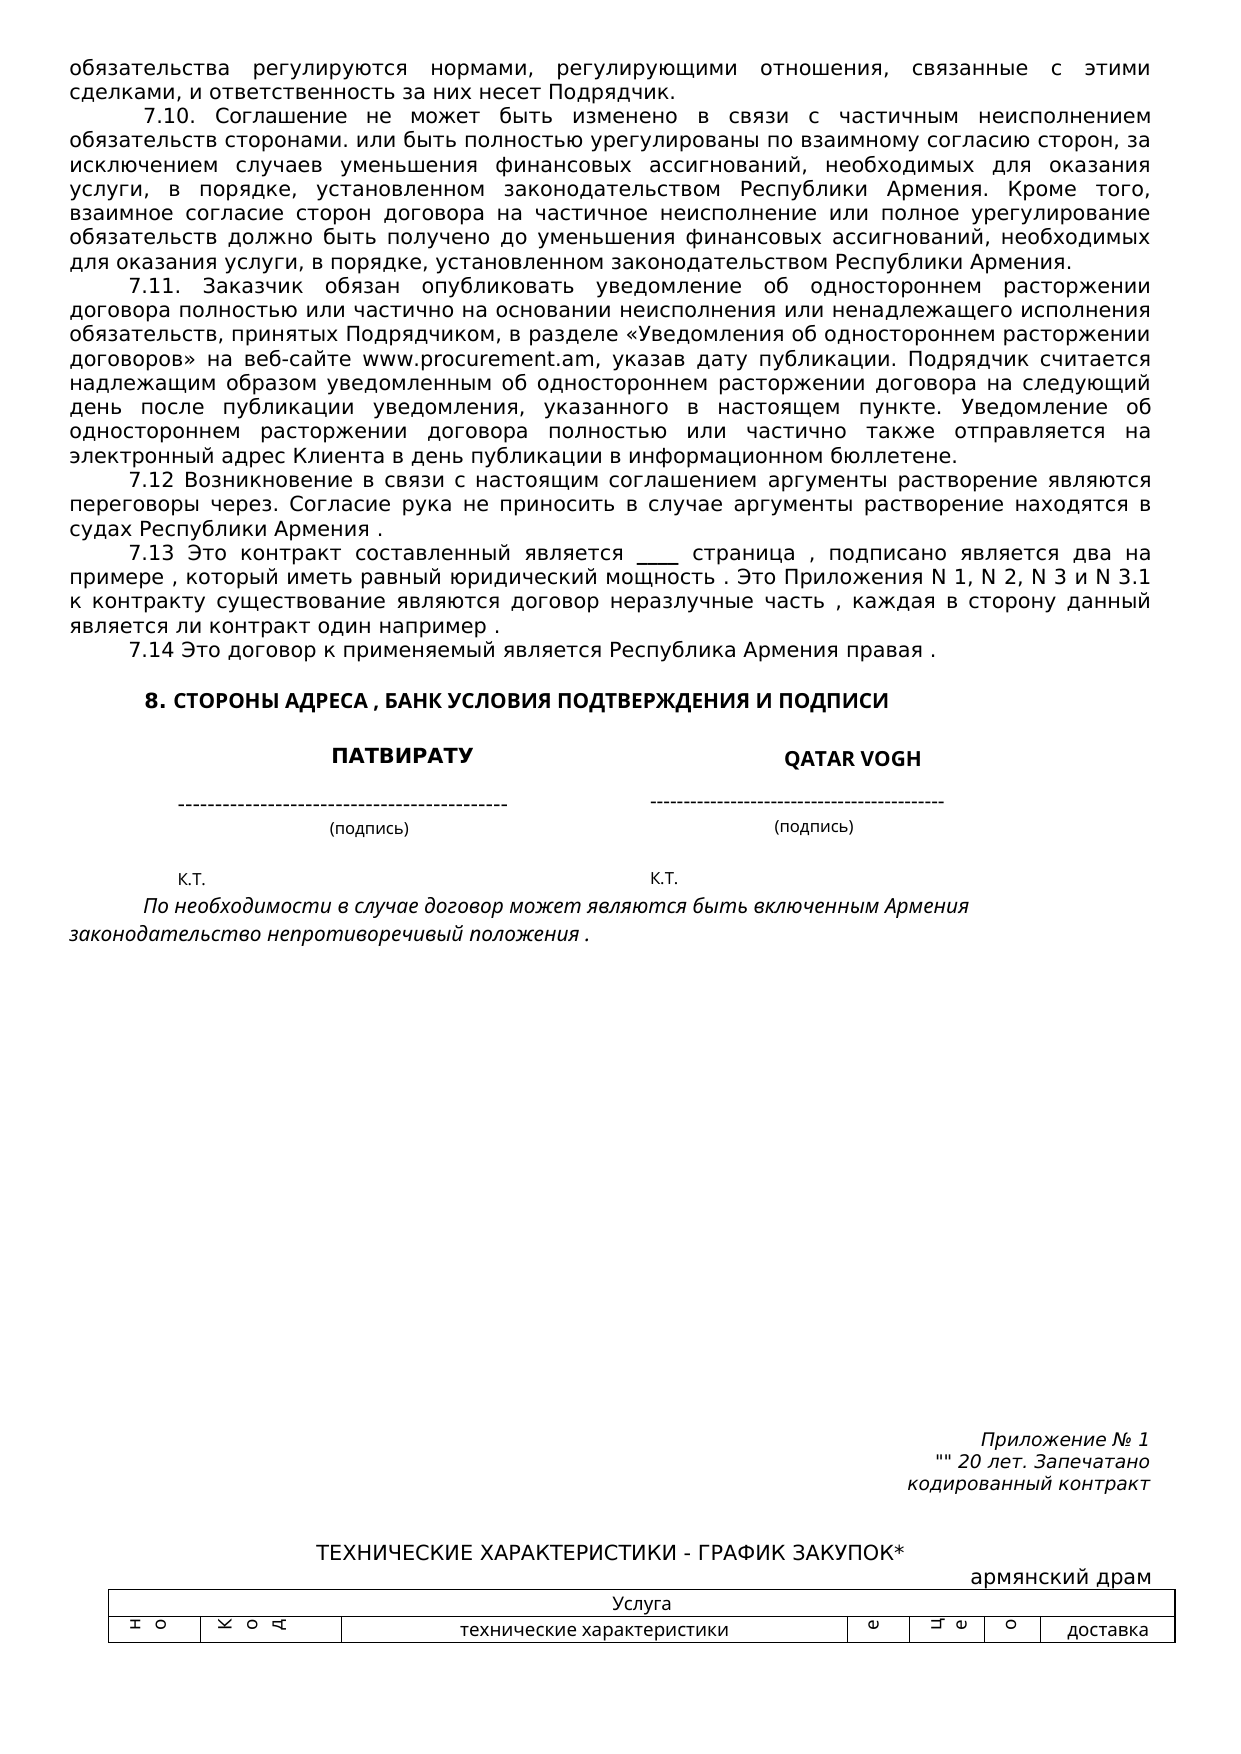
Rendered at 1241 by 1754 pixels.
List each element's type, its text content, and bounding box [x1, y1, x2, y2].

table_cell единица измерения [848, 1617, 909, 1642]
table_header QATAR VOGH -------------------------------------------- (подпись) К.Т. [639, 744, 1067, 891]
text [69, 56, 1152, 104]
text 7.13 Это контракт составленный является ____ страница , подписано является два на примере , который иметь равный юридический мощность . Это Приложения N 1, N 2, N 3 и N 3.1 к контракту существование являются договор неразлучные часть , каждая в сторону данный является ли контракт один например . [69, 541, 1152, 638]
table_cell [201, 1617, 341, 1642]
text ТЕХНИЧЕСКИЕ ХАРАКТЕРИСТИКИ - ГРАФИК ЗАКУПОК* [69, 1541, 1152, 1565]
table_cell общее количество [985, 1617, 1040, 1642]
text 7.11. Заказчик обязан опубликовать уведомление об одностороннем расторжении договора полностью или частично на основании неисполнения или ненадлежащего исполнения обязательств, принятых Подрядчиком, в разделе «Уведомления об одностороннем расторжении договоров» на веб-сайте www.procurement.am, указав дату публикации. Подрядчик считается надлежащим образом уведомленным об одностороннем расторжении договора на следующий день после публикации уведомления, указанного в настоящем пункте. Уведомление об одностороннем расторжении договора полностью или частично также отправляется на электронный адрес Клиента в день публикации в информационном бюллетене. [69, 274, 1152, 468]
text 8. СТОРОНЫ АДРЕСА , БАНК УСЛОВИЯ ПОДТВЕРЖДЕНИЯ И ПОДПИСИ [69, 687, 1152, 715]
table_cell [109, 1617, 200, 1642]
text армянский драм [69, 1565, 1152, 1589]
text 7.10. Соглашение не может быть изменено в связи с частичным неисполнением обязательств сторонами. или быть полностью урегулированы по взаимному согласию сторон, за исключением случаев уменьшения финансовых ассигнований, необходимых для оказания услуги, в порядке, установленном законодательством Республики Армения. Кроме того, взаимное согласие сторон договора на частичное неисполнение или полное урегулирование обязательств должно быть получено до уменьшения финансовых ассигнований, необходимых для оказания услуги, в порядке, установленном законодательством Республики Армения. [69, 104, 1152, 274]
table_cell доставка [1041, 1617, 1174, 1642]
text По необходимости в случае договор может являются быть включенным Армения законодательство непротиворечивый положения . [69, 891, 1152, 948]
text кодированный контракт [69, 1473, 1152, 1494]
text Приложение № 1 [69, 1429, 1152, 1451]
table_header Услуга [109, 1590, 1174, 1616]
text 7.14 Это договор к применяемый является Республика Армения правая . [69, 638, 1152, 662]
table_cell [342, 1617, 847, 1642]
text "" 20 лет. Запечатано [69, 1451, 1152, 1473]
text 7.12 Возникновение в связи с настоящим соглашением аргументы растворение являются переговоры через. Согласие рука не приносить в случае аргументы растворение находятся в судах Республики Армения . [69, 468, 1152, 541]
table_cell цена за единицу/AMD [910, 1617, 984, 1642]
table_header ПАТВИРАТУ -------------------------------------------- (подпись) К.Т. [166, 744, 638, 891]
